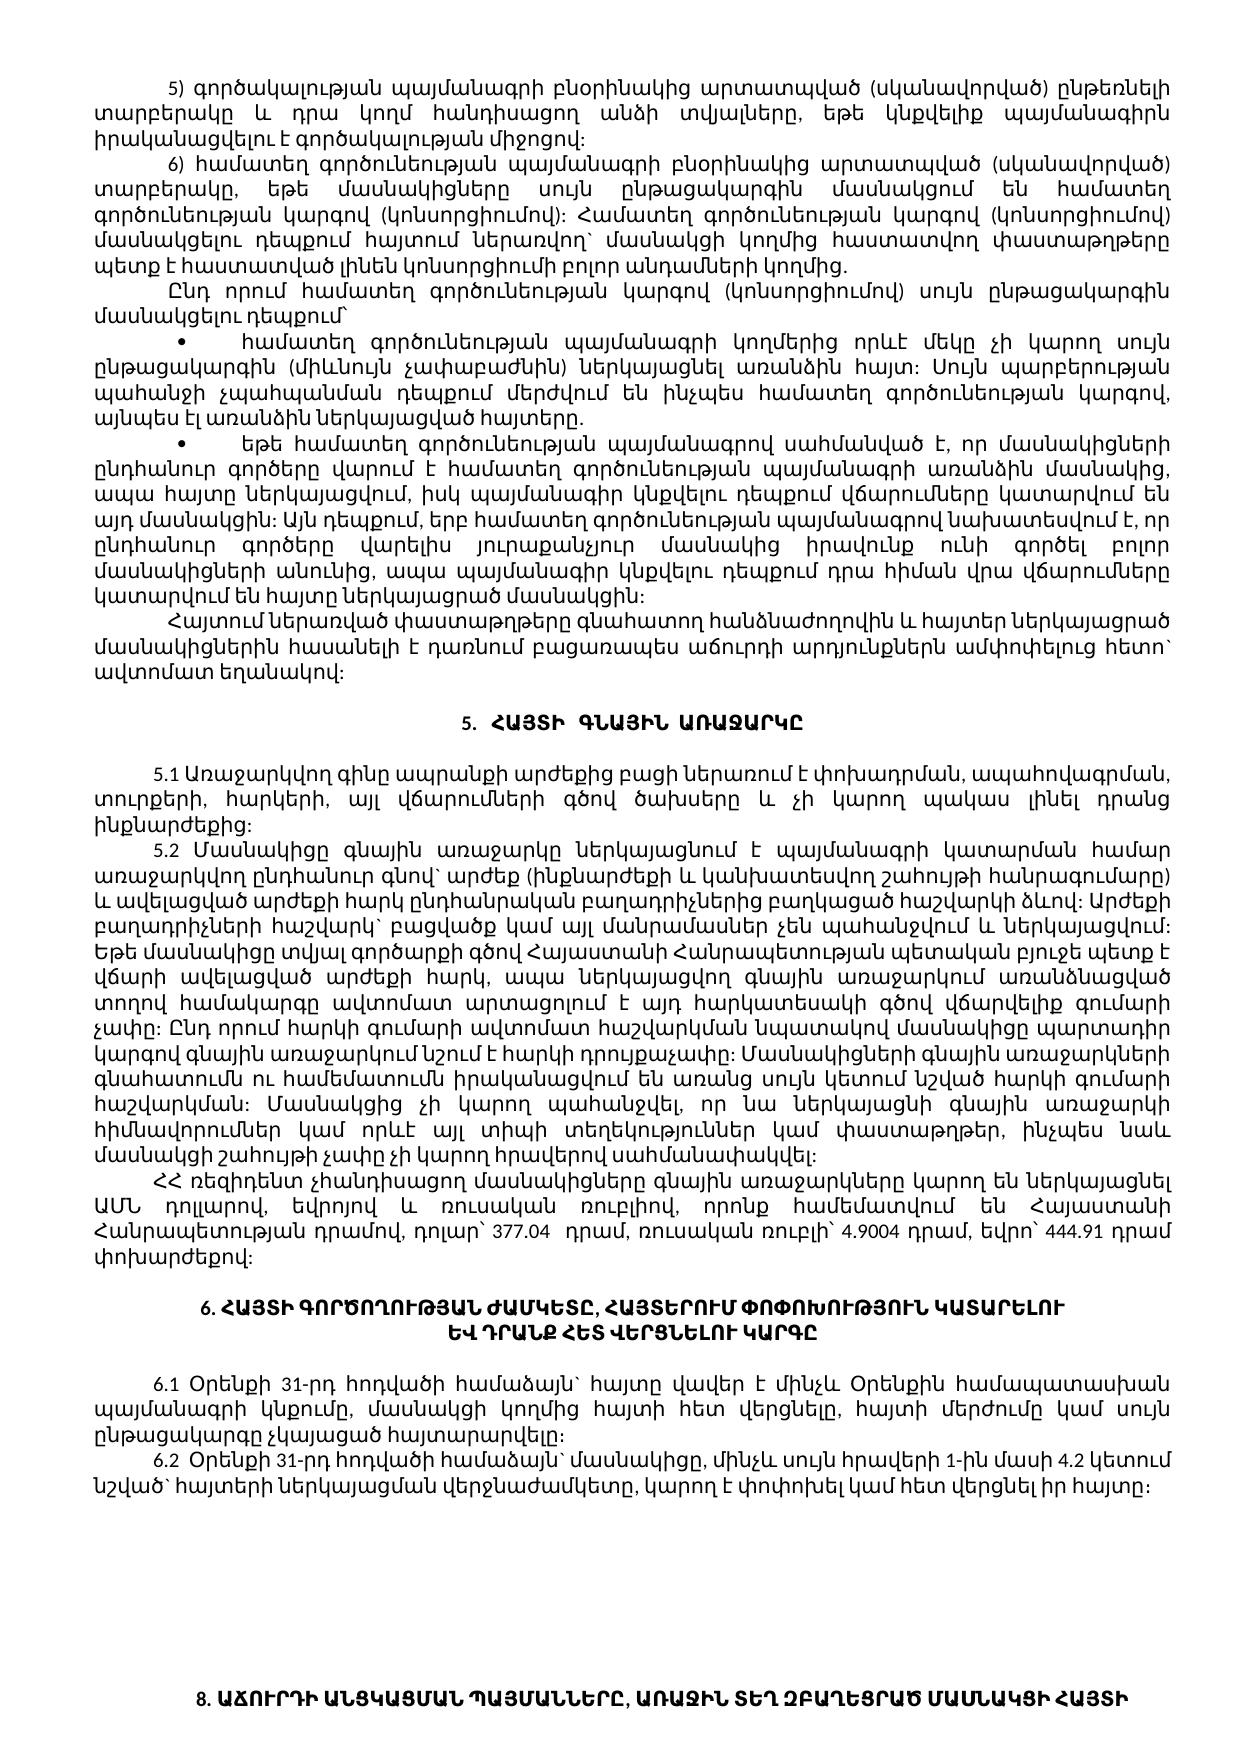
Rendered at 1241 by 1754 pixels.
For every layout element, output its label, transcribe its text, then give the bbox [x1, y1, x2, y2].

text Ընդ որում համատեղ գործունեության կարգով (կոնսորցիումով) սույն ընթացակարգին մասնակցելու դեպքում՝ [94, 278, 1171, 329]
text 6.1 Օրենքի 31-րդ հոդվածի համաձայն` հայտը վավեր է մինչև Օրենքին համապատասխան պայմանագրի կնքումը, մասնակցի կողմից հայտի հետ վերցնելը, հայտի մերժումը կամ սույն ընթացակարգը չկայացած հայտարարվելը։ [94, 1371, 1171, 1447]
text 5. ՀԱՅՏԻ ԳՆԱՅԻՆ ԱՌԱՋԱՐԿԸ [94, 710, 1171, 736]
text 6. ՀԱՅՏԻ ԳՈՐԾՈՂՈՒԹՅԱՆ ԺԱՄԿԵՏԸ, ՀԱՅՏԵՐՈՒՄ ՓՈՓՈԽՈՒԹՅՈՒՆ ԿԱՏԱՐԵԼՈՒ [94, 1295, 1171, 1320]
text ԵՎ ԴՐԱՆՔ ՀԵՏ ՎԵՐՑՆԵԼՈՒ ԿԱՐԳԸ [94, 1320, 1171, 1346]
text 6) համատեղ գործունեության պայմանագրի բնօրինակից արտատպված (սկանավորված) տարբերակը, եթե մասնակիցները սույն ընթացակարգին մասնակցում են համատեղ գործունեության կարգով (կոնսորցիումով): Համատեղ գործունեության կարգով (կոնսորցիումով) մասնակցելու դեպքում հայտում ներառվող` մասնակցի կողմից հաստատվող փաստաթղթերը պետք է հաստատված լինեն կոնսորցիումի բոլոր անդամների կողմից. [94, 151, 1171, 278]
text ՀՀ ռեզիդենտ չհանդիսացող մասնակիցները գնային առաջարկները կարող են ներկայացնել ԱՄՆ դոլլարով, եվրոյով և ռուսական ռուբլիով, որոնք համեմատվում են Հայաստանի Հանրապետության դրամով, դոլար՝ 377.04 դրամ, ռուսական ռուբլի՝ 4.9004 դրամ, եվրո՝ 444.91 դրամ փոխարժեքով: [94, 1168, 1171, 1269]
text Հայտում ներառված փաստաթղթերը գնահատող հանձնաժողովին և հայտեր ներկայացրած մասնակիցներին հասանելի է դառնում բացառապես աճուրդի արդյունքներն ամփոփելուց հետո` ավտոմատ եղանակով: [94, 609, 1171, 685]
text 5.1 Առաջարկվող գինը ապրանքի արժեքից բացի ներառում է փոխադրման, ապահովագրման, տուրքերի, հարկերի, այլ վճարումների գծով ծախսերը և չի կարող պակաս լինել դրանց ինքնարժեքից: [94, 761, 1171, 837]
text 5) գործակալության պայմանագրի բնօրինակից արտատպված (սկանավորված) ընթեռնելի տարբերակը և դրա կողմ հանդիսացող անձի տվյալները, եթե կնքվելիք պայմանագիրն իրականացվելու է գործակալության միջոցով: [94, 75, 1171, 151]
text 6.2 Օրենքի 31-րդ հոդվածի համաձայն` մասնակիցը, մինչև սույն հրավերի 1-ին մասի 4.2 կետում նշված` հայտերի ներկայացման վերջնաժամկետը, կարող է փոփոխել կամ հետ վերցնել իր հայտը։ [94, 1447, 1171, 1498]
text 5.2 Մասնակիցը գնային առաջարկը ներկայացնում է պայմանագրի կատարման համար առաջարկվող ընդհանուր գնով` արժեք (ինքնարժեքի և կանխատեսվող շահույթի հանրագումարը) և ավելացված արժեքի հարկ ընդհանրական բաղադրիչներից բաղկացած հաշվարկի ձևով: Արժեքի բաղադրիչների հաշվարկ` բացվածք կամ այլ մանրամասներ չեն պահանջվում և ներկայացվում: Եթե մասնակիցը տվյալ գործարքի գծով Հայաստանի Հանրապետության պետական բյուջե պետք է վճարի ավելացված արժեքի հարկ, ապա ներկայացվող գնային առաջարկում առանձնացված տողով համակարգը ավտոմատ արտացոլում է այդ հարկատեսակի գծով վճարվելիք գումարի չափը: Ընդ որում հարկի գումարի ավտոմատ հաշվարկման նպատակով մասնակիցը պարտադիր կարգով գնային առաջարկում նշում է հարկի դրույքաչափը: Մասնակիցների գնային առաջարկների գնահատումն ու համեմատումն իրականացվում են առանց սույն կետում նշված հարկի գումարի հաշվարկման: Մասնակցից չի կարող պահանջվել, որ նա ներկայացնի գնային առաջարկի հիմնավորումներ կամ որևէ այլ տիպի տեղեկություններ կամ փաստաթղթեր, ինչպես նաև մասնակցի շահույթի չափը չի կարող հրավերով սահմանափակվել: [94, 837, 1171, 1168]
text 8. ԱՃՈՒՐԴԻ ԱՆՑԿԱՑՄԱՆ ՊԱՅՄԱՆՆԵՐԸ, ԱՌԱՋԻՆ ՏԵՂ ԶԲԱՂԵՑՐԱԾ ՄԱՍՆԱԿՑԻ ՀԱՅՏԻ [94, 1686, 1171, 1712]
list եթե համատեղ գործունեության պայմանագրով սահմանված է, որ մասնակիցների ընդհանուր գործերը վարում է համատեղ գործունեության պայմանագրի առանձին մասնակից, ապա հայտը ներկայացվում, իսկ պայմանագիր կնքվելու դեպքում վճարումները կատարվում են այդ մասնակցին: Այն դեպքում, երբ համատեղ գործունեության պայմանագրով նախատեսվում է, որ ընդհանուր գործերը վարելիս յուրաքանչյուր մասնակից իրավունք ունի գործել բոլոր մասնակիցների անունից, ապա պայմանագիր կնքվելու դեպքում դրա հիման վրա վճարումները կատարվում են հայտը ներկայացրած մասնակցին: [94, 431, 1171, 609]
list համատեղ գործունեության պայմանագրի կողմերից որևէ մեկը չի կարող սույն ընթացակարգին (միևնույն չափաբաժնին) ներկայացնել առանձին հայտ: Սույն պարբերության պահանջի չպահպանման դեպքում մերժվում են ինչպես համատեղ գործունեության կարգով, այնպես էլ առանձին ներկայացված հայտերը. [94, 329, 1171, 431]
